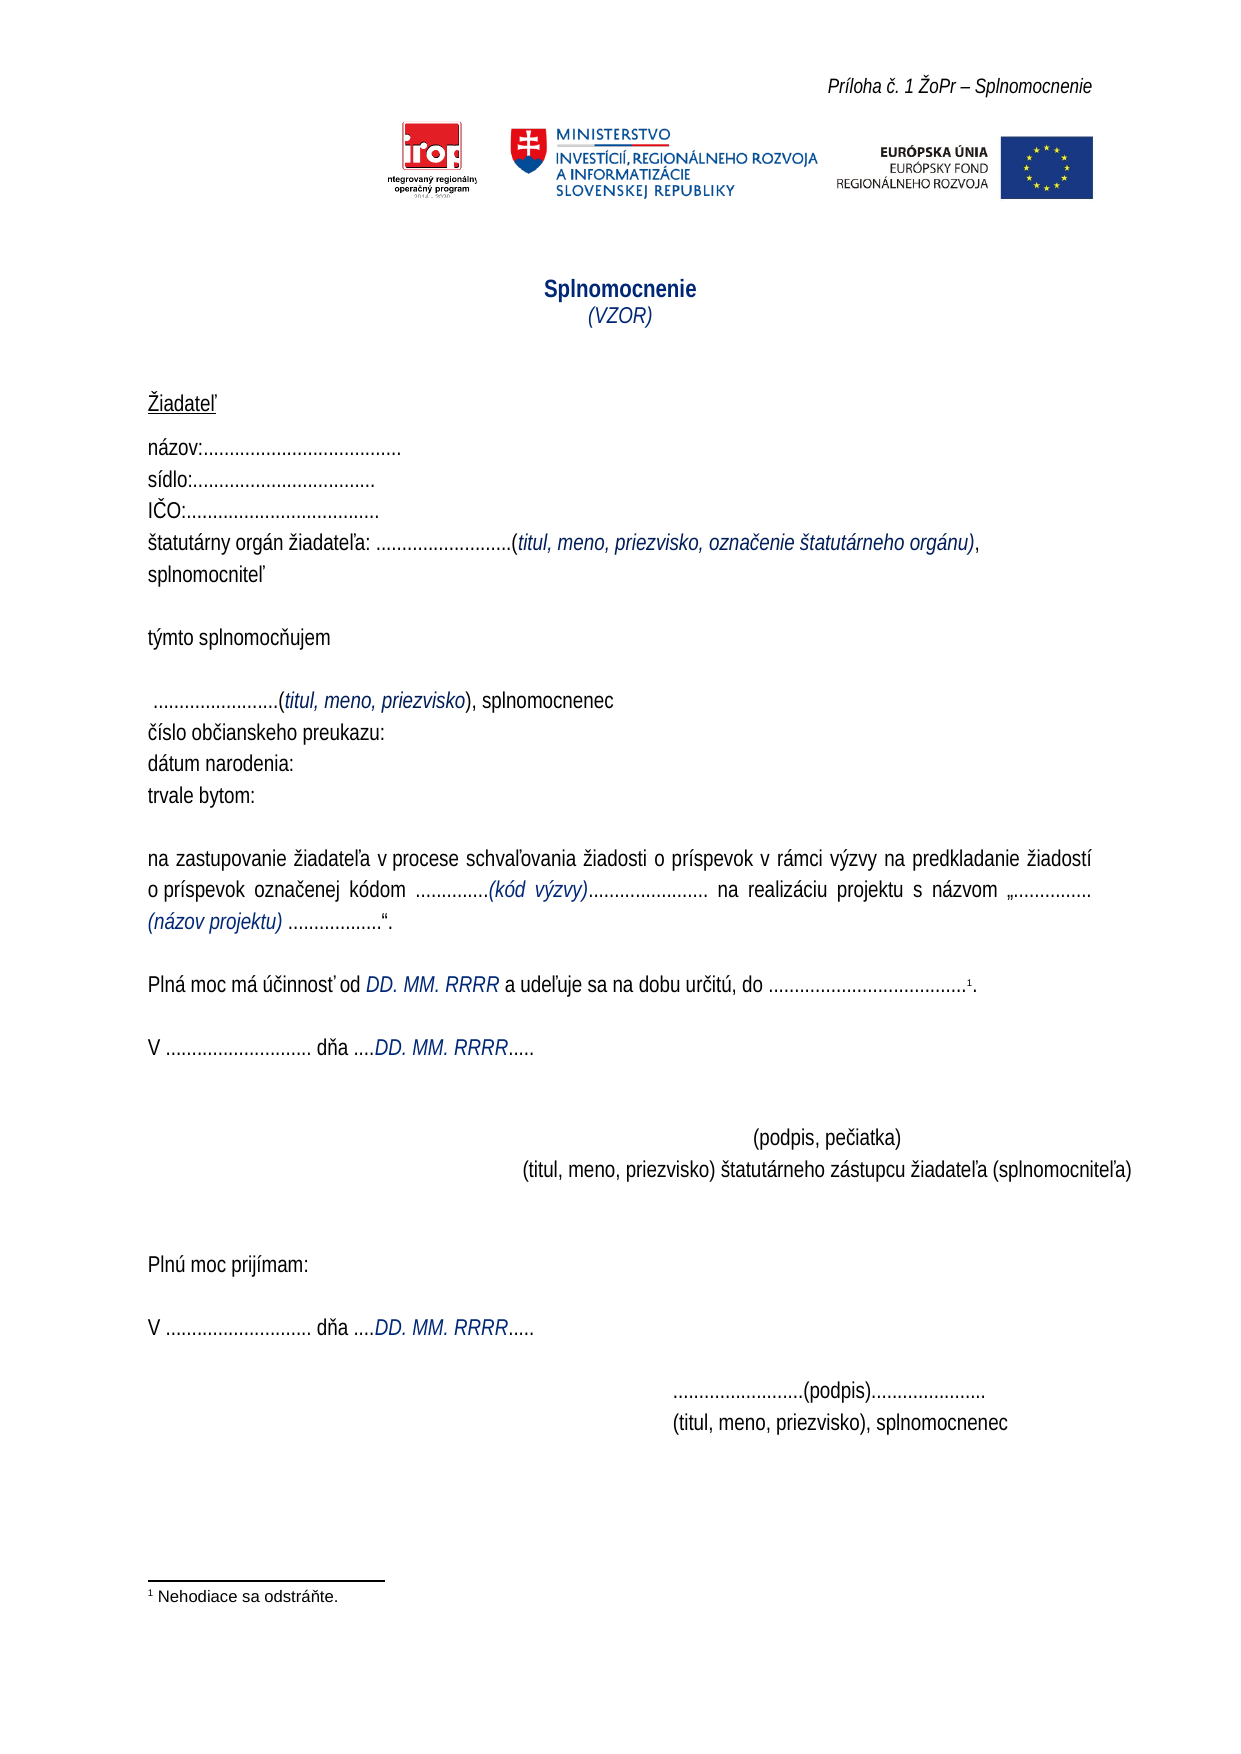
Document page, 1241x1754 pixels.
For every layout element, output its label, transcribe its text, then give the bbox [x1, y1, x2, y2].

picture [386, 121, 477, 197]
picture [502, 111, 824, 205]
text Plnú moc prijímam: [148, 1251, 1092, 1277]
text V ............................ dňa ....DD. MM. RRRR..... [148, 1034, 1092, 1060]
text (VZOR) [148, 302, 1092, 329]
text štatutárny orgán žiadateľa: ..........................(titul, meno, priezvisko, označenie štatutárneho orgánu), splnomocniteľ [148, 529, 1092, 587]
text sídlo:................................... [148, 466, 1092, 492]
text trvale bytom: [148, 782, 1092, 808]
text Plná moc má účinnosť od DD. MM. RRRR a udeľuje sa na dobu určitú, do ....................................... [148, 971, 1092, 997]
picture [829, 130, 1096, 203]
text IČO:..................................... [148, 497, 1092, 524]
text ........................(titul, meno, priezvisko), splnomocnenec [148, 687, 1092, 713]
text (titul, meno, priezvisko) štatutárneho zástupcu žiadateľa (splnomocniteľa) [148, 1156, 1092, 1182]
text dátum narodenia: [148, 750, 1092, 776]
text názov:...................................... [148, 434, 1092, 461]
text Žiadateľ [148, 390, 1092, 417]
text (titul, meno, priezvisko), splnomocnenec [598, 1408, 1092, 1435]
text V ............................ dňa ....DD. MM. RRRR..... [148, 1314, 1092, 1340]
text týmto splnomocňujem [148, 624, 1092, 650]
text číslo občianskeho preukazu: [148, 718, 1092, 745]
text .........................(podpis)...................... [598, 1377, 1092, 1403]
subtitle Splnomocnenie [148, 274, 1092, 302]
text (podpis, pečiatka) [148, 1124, 1092, 1151]
text na zastupovanie žiadateľa v procese schvaľovania žiadosti o príspevok v rámci výzvy na predkladanie žiadostí o príspevok označenej kódom ..............(kód výzvy)....................... na realizáciu projektu s názvom „............... (názov projektu) ..................“. [148, 845, 1092, 934]
